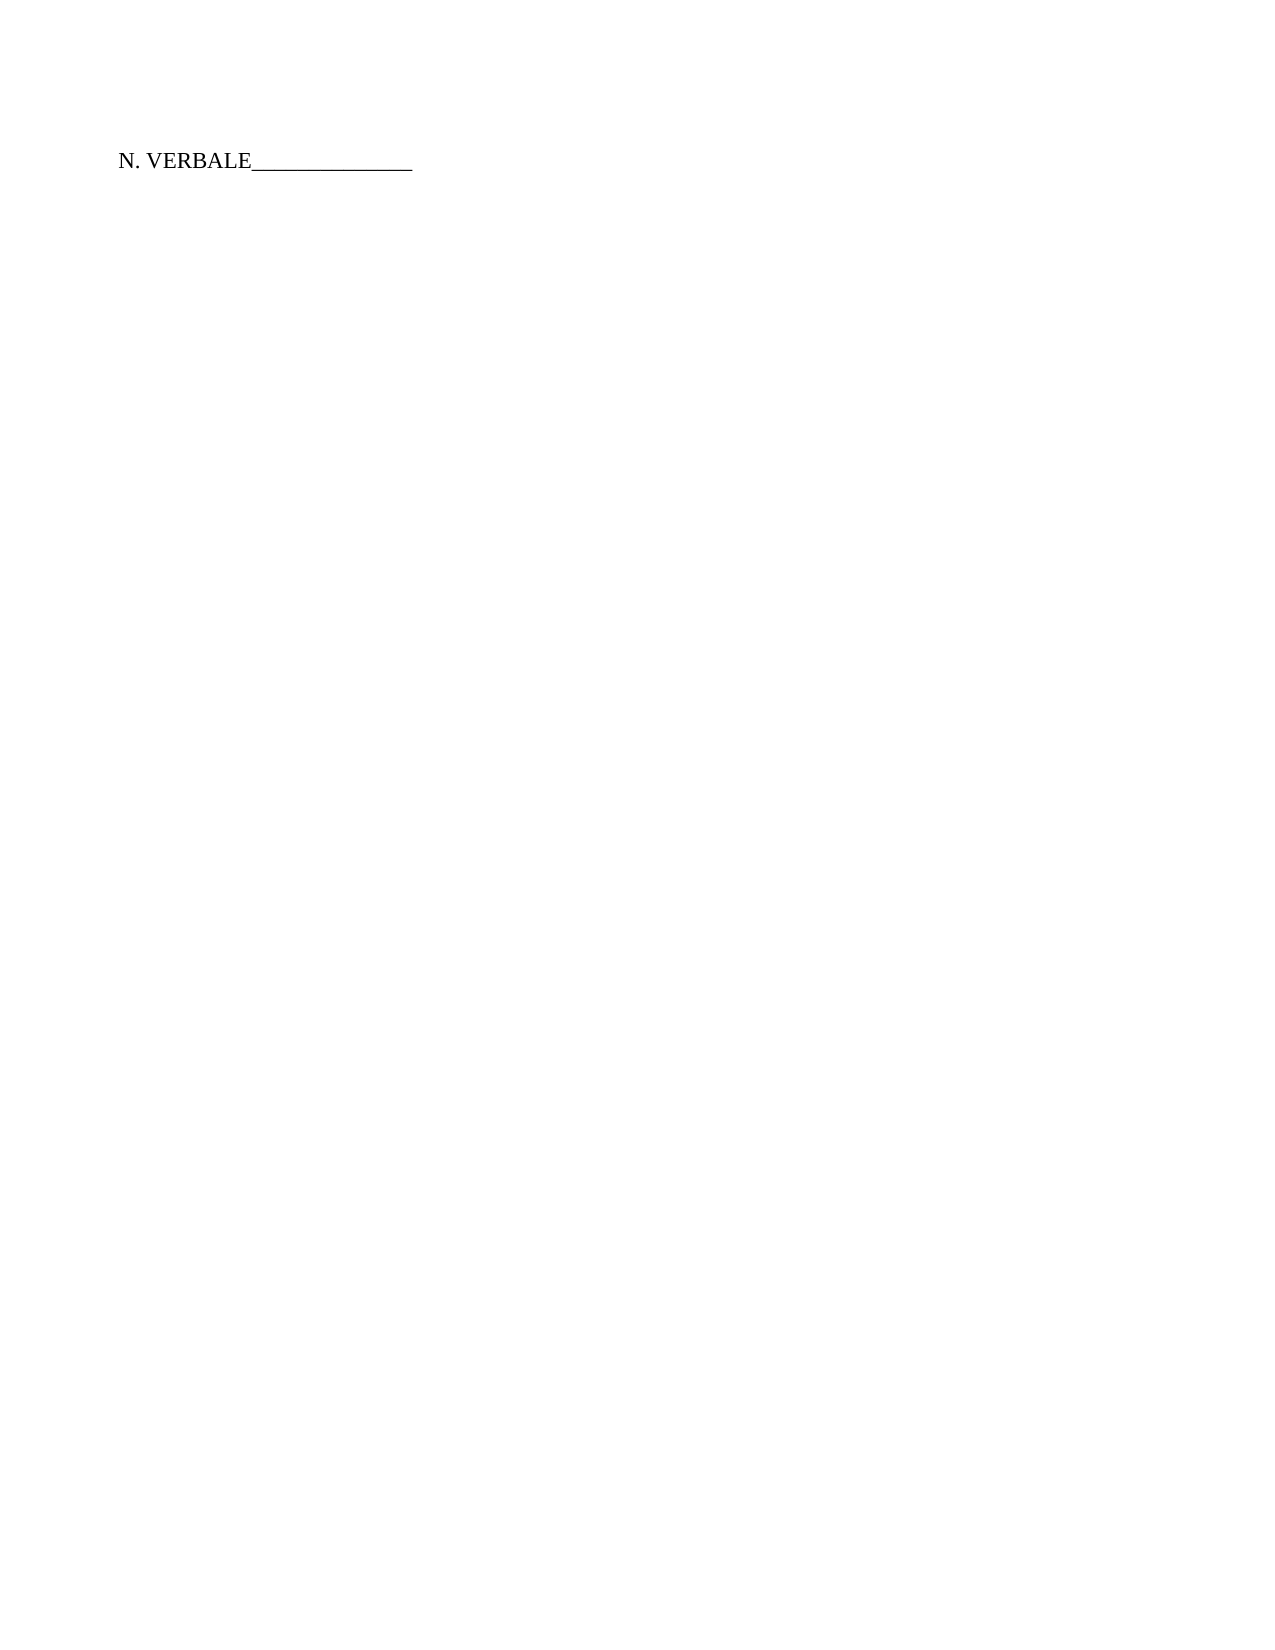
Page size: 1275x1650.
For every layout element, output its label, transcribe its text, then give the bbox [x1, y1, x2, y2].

text N. VERBALE______________ [118, 148, 1157, 174]
